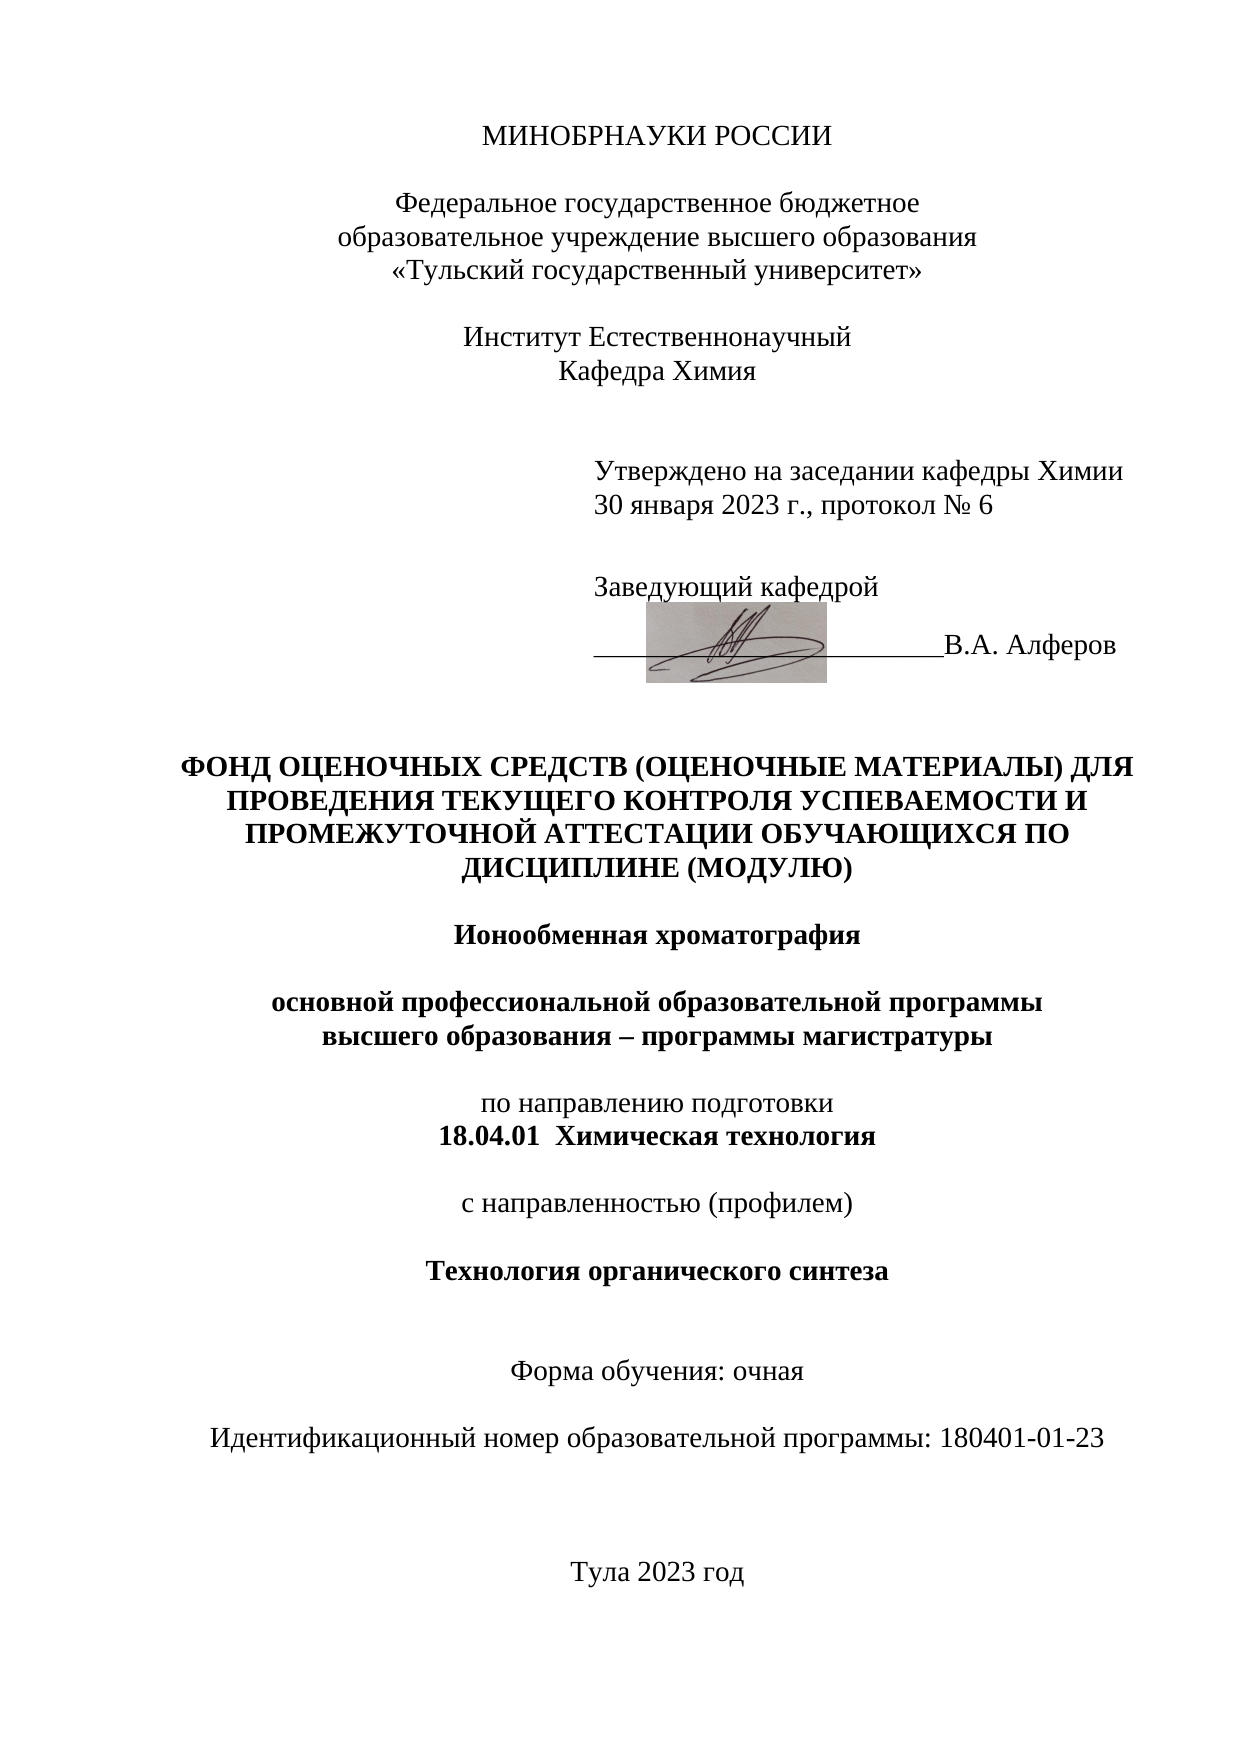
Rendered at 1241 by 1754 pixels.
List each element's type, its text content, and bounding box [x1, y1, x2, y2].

text Федеральное государственное бюджетное [148, 185, 1167, 219]
text Институт Естественнонаучный [148, 319, 1167, 353]
text 18.04.01 Химическая технология [148, 1118, 1167, 1152]
text высшего образования – программы магистратуры [148, 1018, 1167, 1051]
text с направленностью (профилем) [148, 1186, 1167, 1219]
text Тула 2023 год [148, 1554, 1167, 1588]
text образовательное учреждение высшего образования [148, 219, 1167, 252]
table_header Утверждено на заседании кафедры Химии 30 января 2023 г., протокол № 6 [591, 454, 1150, 569]
text «Тульский государственный университет» [148, 252, 1167, 286]
text по направлению подготовки [148, 1085, 1167, 1118]
text основной профессиональной образовательной программы [148, 984, 1167, 1018]
text Форма обучения: очная [148, 1353, 1167, 1387]
text ФОНД ОЦЕНОЧНЫХ СРЕДСТВ (ОЦЕНОЧНЫЕ МАТЕРИАЛЫ) ДЛЯ ПРОВЕДЕНИЯ ТЕКУЩЕГО КОНТРОЛЯ УСПЕВАЕМОСТИ И ПРОМЕЖУТОЧНОЙ АТТЕСТАЦИИ ОБУЧАЮЩИХСЯ ПО ДИСЦИПЛИНЕ (МОДУЛЮ) [148, 749, 1167, 884]
table_cell Заведующий кафедрой ____________________________В.А. Алферов [591, 569, 1150, 682]
text Технология органического синтеза [148, 1253, 1167, 1286]
text Идентификационный номер образовательной программы: 180401-01-23 [148, 1420, 1167, 1454]
text Кафедра Химия [148, 353, 1167, 386]
text Ионообменная хроматография [148, 917, 1167, 951]
text МИНОБРНАУКИ РОССИИ [148, 118, 1167, 152]
